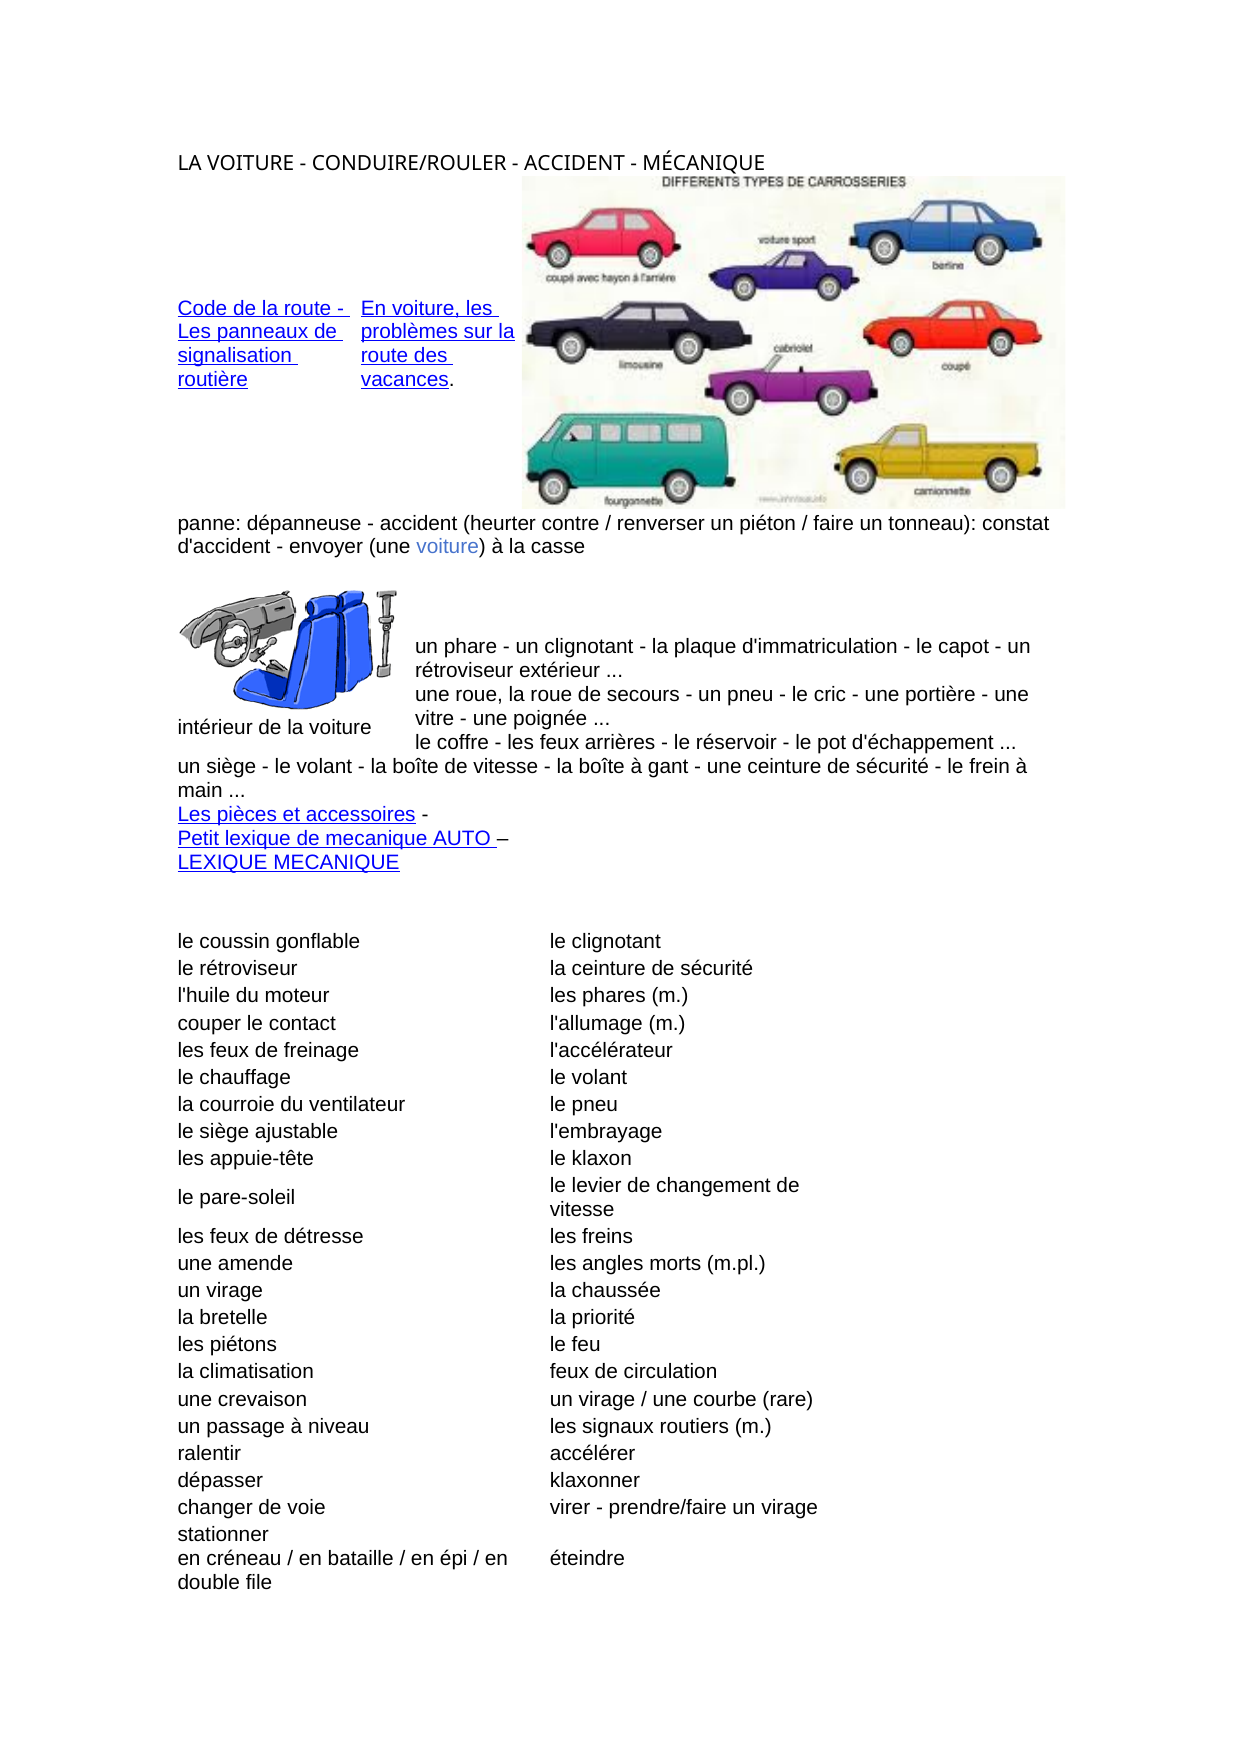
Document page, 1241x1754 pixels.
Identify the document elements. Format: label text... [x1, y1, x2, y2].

picture [521, 176, 1066, 509]
text LEXIQUE MECANIQUE [177, 850, 1063, 874]
table_cell une amende [176, 1250, 548, 1277]
table_cell les feux de détresse [176, 1223, 548, 1249]
table_cell l'allumage (m.) [548, 1009, 835, 1036]
table_header le coussin gonflable [176, 928, 548, 955]
table_cell ralentir [176, 1439, 548, 1466]
table_cell feux de circulation [548, 1358, 835, 1385]
table_cell le levier de changement de vitesse [548, 1171, 835, 1222]
text panne: dépanneuse - accident (heurter contre / renverser un piéton / faire un tonneau): constat d'accident - envoyer (une voiture) à la casse [177, 510, 1063, 586]
table_cell le pneu [548, 1090, 835, 1117]
table_cell le volant [548, 1063, 835, 1090]
table_header [176, 586, 410, 713]
table_cell les piétons [176, 1331, 548, 1358]
table_header [519, 176, 1071, 510]
table_cell couper le contact [176, 1009, 548, 1036]
table_cell le pare-soleil [176, 1171, 548, 1222]
table_cell la bretelle [176, 1304, 548, 1331]
table_cell un virage / une courbe (rare) [548, 1385, 835, 1412]
table_cell un virage [176, 1277, 548, 1304]
table_cell accélérer [548, 1439, 835, 1466]
table_cell la chaussée [548, 1277, 835, 1304]
table_cell intérieur de la voiture [176, 713, 410, 740]
table_cell la climatisation [176, 1358, 548, 1385]
table_cell les freins [548, 1223, 835, 1249]
table_cell la priorité [548, 1304, 835, 1331]
table_cell stationner en créneau / en bataille / en épi / en double file [176, 1520, 548, 1595]
table_cell l'huile du moteur [176, 982, 548, 1009]
table_cell la ceinture de sécurité [548, 955, 835, 982]
table_cell la courroie du ventilateur [176, 1090, 548, 1117]
table_cell changer de voie [176, 1493, 548, 1520]
table_cell un passage à niveau [176, 1412, 548, 1439]
table_cell les signaux routiers (m.) [548, 1412, 835, 1439]
table_cell le rétroviseur [176, 955, 548, 982]
table_cell les angles morts (m.pl.) [548, 1250, 835, 1277]
table_cell virer - prendre/faire un virage [548, 1493, 835, 1520]
table_cell le klaxon [548, 1144, 835, 1171]
table_cell éteindre [548, 1520, 835, 1595]
table_header Code de la route - Les panneaux de signalisation routière [176, 176, 359, 510]
table_cell le feu [548, 1331, 835, 1358]
table_cell les appuie-tête [176, 1144, 548, 1171]
text LA VOITURE - CONDUIRE/ROULER - ACCIDENT - MÉCANIQUE [177, 148, 1063, 176]
table_cell les feux de freinage [176, 1036, 548, 1063]
table_cell une crevaison [176, 1385, 548, 1412]
table_cell klaxonner [548, 1466, 835, 1493]
picture [177, 587, 403, 712]
table_cell l'accélérateur [548, 1036, 835, 1063]
table_header le clignotant [548, 928, 835, 955]
table_cell l'embrayage [548, 1117, 835, 1144]
table_cell dépasser [176, 1466, 548, 1493]
table_cell le siège ajustable [176, 1117, 548, 1144]
table_cell le chauffage [176, 1063, 548, 1090]
text un phare - un clignotant - la plaque d'immatriculation - le capot - un rétroviseur extérieur ... une roue, la roue de secours - un pneu - le cric - une portière - une vitre - une poignée ... le coffre - les feux arrières - le réservoir - le pot d'échappement ... un siège - le volant - la boîte de vitesse - la boîte à gant - une ceinture de sécurité - le frein à main ... Les pièces et accessoires - Petit lexique de mecanique AUTO – [177, 586, 1063, 850]
table_header En voiture, les problèmes sur la route des vacances. [359, 176, 519, 510]
table_cell les phares (m.) [548, 982, 835, 1009]
